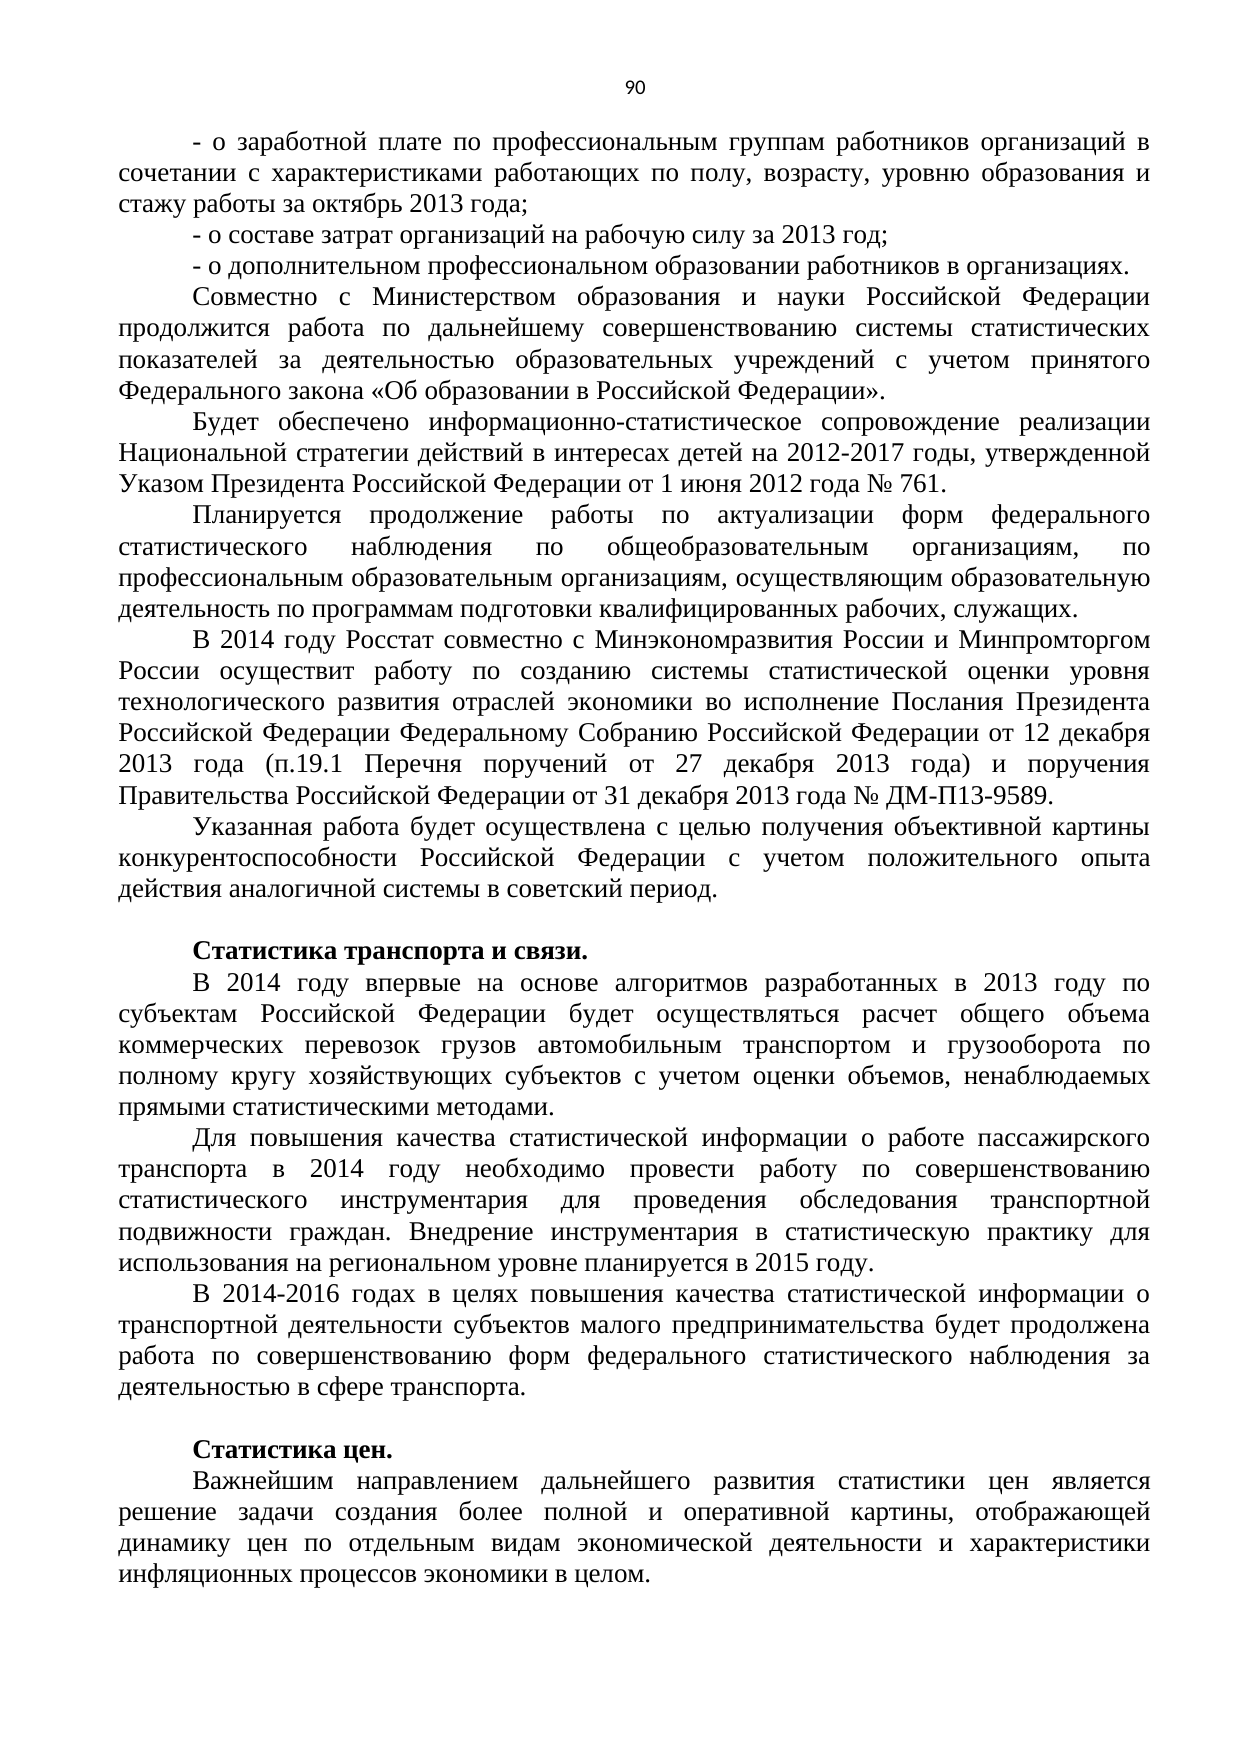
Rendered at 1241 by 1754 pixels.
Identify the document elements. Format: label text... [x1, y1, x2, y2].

text - о составе затрат организаций на рабочую силу за 2013 год; [118, 218, 1152, 249]
text Совместно с Министерством образования и науки Российской Федерации продолжится работа по дальнейшему совершенствованию системы статистических показателей за деятельностью образовательных учреждений с учетом принятого Федерального закона «Об образовании в Российской Федерации». [118, 280, 1152, 405]
text В 2014-2016 годах в целях повышения качества статистической информации о транспортной деятельности субъектов малого предпринимательства будет продолжена работа по совершенствованию форм федерального статистического наблюдения за деятельностью в сфере транспорта. [118, 1277, 1152, 1402]
text Статистика цен. [118, 1433, 1152, 1464]
text Будет обеспечено информационно-статистическое сопровождение реализации Национальной стратегии действий в интересах детей на 2012-2017 годы, утвержденной Указом Президента Российской Федерации от 1 июня 2012 года № 761. [118, 405, 1152, 498]
text Для повышения качества статистической информации о работе пассажирского транспорта в 2014 году необходимо провести работу по совершенствованию статистического инструментария для проведения обследования транспортной подвижности граждан. Внедрение инструментария в статистическую практику для использования на региональном уровне планируется в 2015 году. [118, 1121, 1152, 1277]
text В 2014 году Росстат совместно с Минэкономразвития России и Минпромторгом России осуществит работу по созданию системы статистической оценки уровня технологического развития отраслей экономики во исполнение Послания Президента Российской Федерации Федеральному Собранию Российской Федерации от 12 декабря 2013 года (п.19.1 Перечня поручений от 27 декабря 2013 года) и поручения Правительства Российской Федерации от 31 декабря 2013 года № ДМ-П13-9589. [118, 623, 1152, 810]
text Статистика транспорта и связи. [118, 934, 1152, 966]
text - о дополнительном профессиональном образовании работников в организациях. [118, 249, 1152, 280]
text - о заработной плате по профессиональным группам работников организаций в сочетании с характеристиками работающих по полу, возрасту, уровню образования и стажу работы за октябрь 2013 года; [118, 125, 1152, 218]
text Указанная работа будет осуществлена с целью получения объективной картины конкурентоспособности Российской Федерации с учетом положительного опыта действия аналогичной системы в советский период. [118, 810, 1152, 903]
text В 2014 году впервые на основе алгоритмов разработанных в 2013 году по субъектам Российской Федерации будет осуществляться расчет общего объема коммерческих перевозок грузов автомобильным транспортом и грузооборота по полному кругу хозяйствующих субъектов с учетом оценки объемов, ненаблюдаемых прямыми статистическими методами. [118, 966, 1152, 1121]
text Важнейшим направлением дальнейшего развития статистики цен является решение задачи создания более полной и оперативной картины, отображающей динамику цен по отдельным видам экономической деятельности и характеристики инфляционных процессов экономики в целом. [118, 1464, 1152, 1588]
text Планируется продолжение работы по актуализации форм федерального статистического наблюдения по общеобразовательным организациям, по профессиональным образовательным организациям, осуществляющим образовательную деятельность по программам подготовки квалифицированных рабочих, служащих. [118, 498, 1152, 623]
